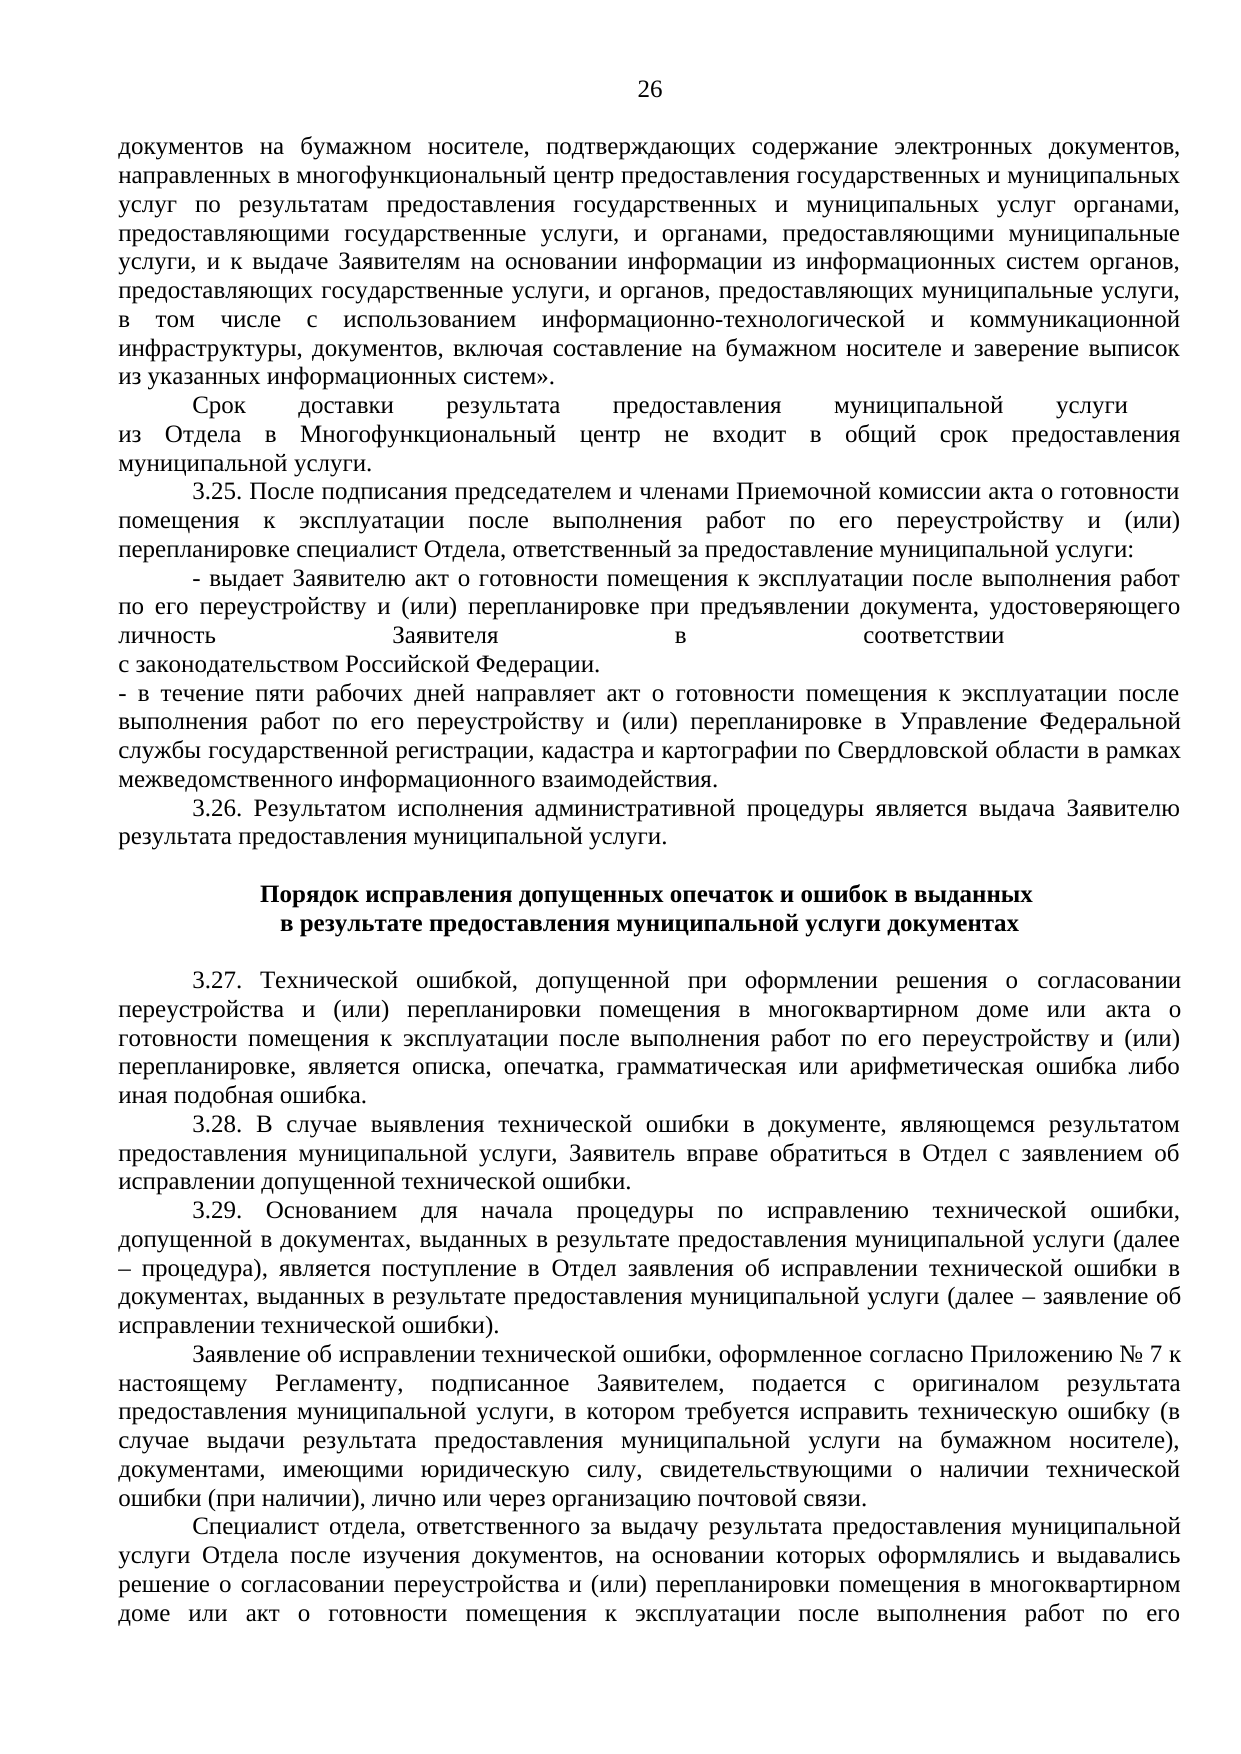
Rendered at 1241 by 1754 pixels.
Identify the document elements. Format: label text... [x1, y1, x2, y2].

text 3.25. После подписания председателем и членами Приемочной комиссии акта о готовности помещения к эксплуатации после выполнения работ по его переустройству и (или) перепланировке специалист Отдела, ответственный за предоставление муниципальной услуги: [118, 476, 1181, 563]
text 3.27. Технической ошибкой, допущенной при оформлении решения о согласовании переустройства и (или) перепланировки помещения в многоквартирном доме или акта о готовности помещения к эксплуатации после выполнения работ по его переустройству и (или) перепланировке, является описка, опечатка, грамматическая или арифметическая ошибка либо иная подобная ошибка. [118, 965, 1181, 1109]
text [118, 1511, 1181, 1626]
text Заявление об исправлении технической ошибки, оформленное согласно Приложению № 7 к настоящему Регламенту, подписанное Заявителем, подается с оригиналом результата предоставления муниципальной услуги, в котором требуется исправить техническую ошибку (в случае выдачи результата предоставления муниципальной услуги на бумажном носителе), документами, имеющими юридическую силу, свидетельствующими о наличии технической ошибки (при наличии), лично или через организацию почтовой связи. [118, 1339, 1181, 1511]
list Срок доставки результата предоставления муниципальной услуги из Отдела в Многофункциональный центр не входит в общий срок предоставления муниципальной услуги. [118, 390, 1181, 476]
text - выдает Заявителю акт о готовности помещения к эксплуатации после выполнения работ по его переустройству и (или) перепланировке при предъявлении документа, удостоверяющего личность Заявителя в соответствии с законодательством Российской Федерации. [118, 563, 1181, 678]
text - в течение пяти рабочих дней направляет акт о готовности помещения к эксплуатации после выполнения работ по его переустройству и (или) перепланировке в Управление Федеральной службы государственной регистрации, кадастра и картографии по Свердловской области в рамках межведомственного информационного взаимодействия. [118, 678, 1181, 793]
text 3.26. Результатом исполнения административной процедуры является выдача Заявителю результата предоставления муниципальной услуги. [118, 793, 1181, 850]
text 3.29. Основанием для начала процедуры по исправлению технической ошибки, допущенной в документах, выданных в результате предоставления муниципальной услуги (далее – процедура), является поступление в Отдел заявления об исправлении технической ошибки в документах, выданных в результате предоставления муниципальной услуги (далее – заявление об исправлении технической ошибки). [118, 1195, 1181, 1339]
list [118, 131, 1181, 390]
text 3.28. В случае выявления технической ошибки в документе, являющемся результатом предоставления муниципальной услуги, Заявитель вправе обратиться в Отдел с заявлением об исправлении допущенной технической ошибки. [118, 1109, 1181, 1195]
text Порядок исправления допущенных опечаток и ошибок в выданных в результате предоставления муниципальной услуги документах [118, 879, 1181, 936]
